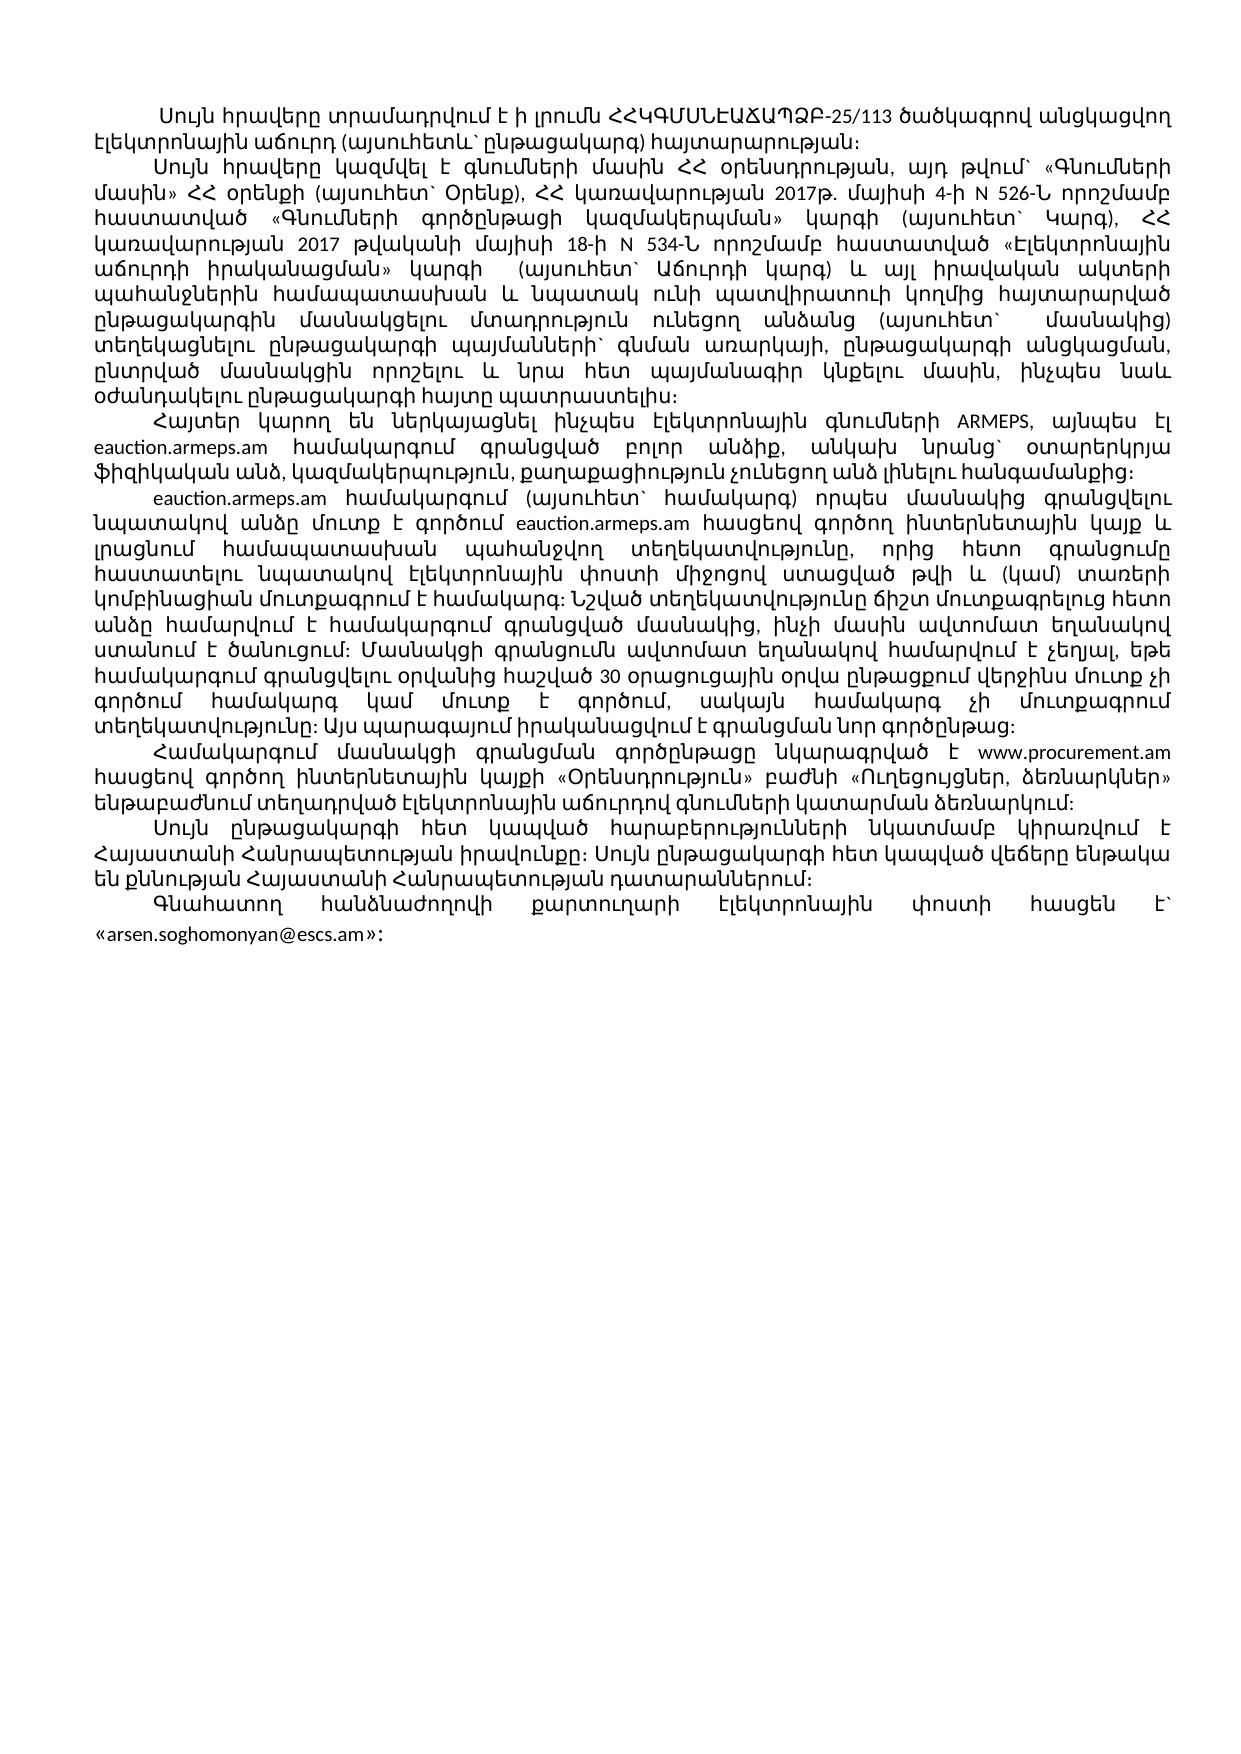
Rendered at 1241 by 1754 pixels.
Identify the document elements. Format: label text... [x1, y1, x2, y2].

text Գնահատող հանձնաժողովի քարտուղարի էլեկտրոնային փոստի հասցեն է` «arsen.soghomonyan@escs.am»: [94, 892, 1171, 948]
text eauction.armeps.am համակարգում (այսուհետ` համակարգ) որպես մասնակից գրանցվելու նպատակով անձը մուտք է գործում eauction.armeps.am հասցեով գործող ինտերնետային կայք և լրացնում համապատասխան պահանջվող տեղեկատվությունը, որից հետո գրանցումը հաստատելու նպատակով էլեկտրոնային փոստի միջոցով ստացված թվի և (կամ) տառերի կոմբինացիան մուտքագրում է համակարգ: Նշված տեղեկատվությունը ճիշտ մուտքագրելուց հետո անձը համարվում է համակարգում գրանցված մասնակից, ինչի մասին ավտոմատ եղանակով ստանում է ծանուցում: Մասնակցի գրանցումն ավտոմատ եղանակով համարվում է չեղյալ, եթե համակարգում գրանցվելու օրվանից հաշված 30 օրացուցային օրվա ընթացքում վերջինս մուտք չի գործում համակարգ կամ մուտք է գործում, սակայն համակարգ չի մուտքագրում տեղեկատվությունը: Այս պարագայում իրականացվում է գրանցման նոր գործընթաց: [94, 485, 1171, 739]
text Սույն հրավերը կազմվել է գնումների մասին ՀՀ օրենսդրության, այդ թվում` «Գնումների մասին» ՀՀ օրենքի (այսուհետ` Օրենք), ՀՀ կառավարության 2017թ. մայիսի 4-ի N 526-Ն որոշմամբ հաստատված «Գնումների գործընթացի կազմակերպման» կարգի (այսուհետ` Կարգ), ՀՀ կառավարության 2017 թվականի մայիսի 18-ի N 534-Ն որոշմամբ հաստատված «Էլեկտրոնային աճուրդի իրականացման» կարգի (այսուհետ` Աճուրդի կարգ) և այլ իրավական ակտերի պահանջներին համապատասխան և նպատակ ունի պատվիրատուի կողմից հայտարարված ընթացակարգին մասնակցելու մտադրություն ունեցող անձանց (այսուհետ` մասնակից) տեղեկացնելու ընթացակարգի պայմանների` գնման առարկայի, ընթացակարգի անցկացման, ընտրված մասնակցին որոշելու և նրա հետ պայմանագիր կնքելու մասին, ինչպես նաև օժանդակելու ընթացակարգի հայտը պատրաստելիս։ [94, 154, 1171, 409]
text Համակարգում մասնակցի գրանցման գործընթացը նկարագրված է www.procurement.am հասցեով գործող ինտերնետային կայքի «Օրենսդրություն» բաժնի «Ուղեցույցներ, ձեռնարկներ» ենթաբաժնում տեղադրված էլեկտրոնային աճուրդով գնումների կատարման ձեռնարկում: [94, 739, 1171, 815]
text Սույն ընթացակարգի հետ կապված հարաբերությունների նկատմամբ կիրառվում է Հայաստանի Հանրապետության իրավունքը։ Սույն ընթացակարգի հետ կապված վեճերը ենթակա են քննության Հայաստանի Հանրապետության դատարաններում։ [94, 815, 1171, 892]
text Հայտեր կարող են ներկայացնել ինչպես էլեկտրոնային գնումների ARMEPS, այնպես էլ eauction.armeps.am համակարգում գրանցված բոլոր անձիք, անկախ նրանց` օտարերկրյա ֆիզիկական անձ, կազմակերպություն, քաղաքացիություն չունեցող անձ լինելու հանգամանքից։ [94, 409, 1171, 485]
text Սույն հրավերը տրամադրվում է ի լրումն ՀՀԿԳՄՍՆԷԱՃԱՊՁԲ-25/113 ծածկագրով անցկացվող էլեկտրոնային աճուրդ (այսուհետև` ընթացակարգ) հայտարարության։ [94, 104, 1171, 154]
